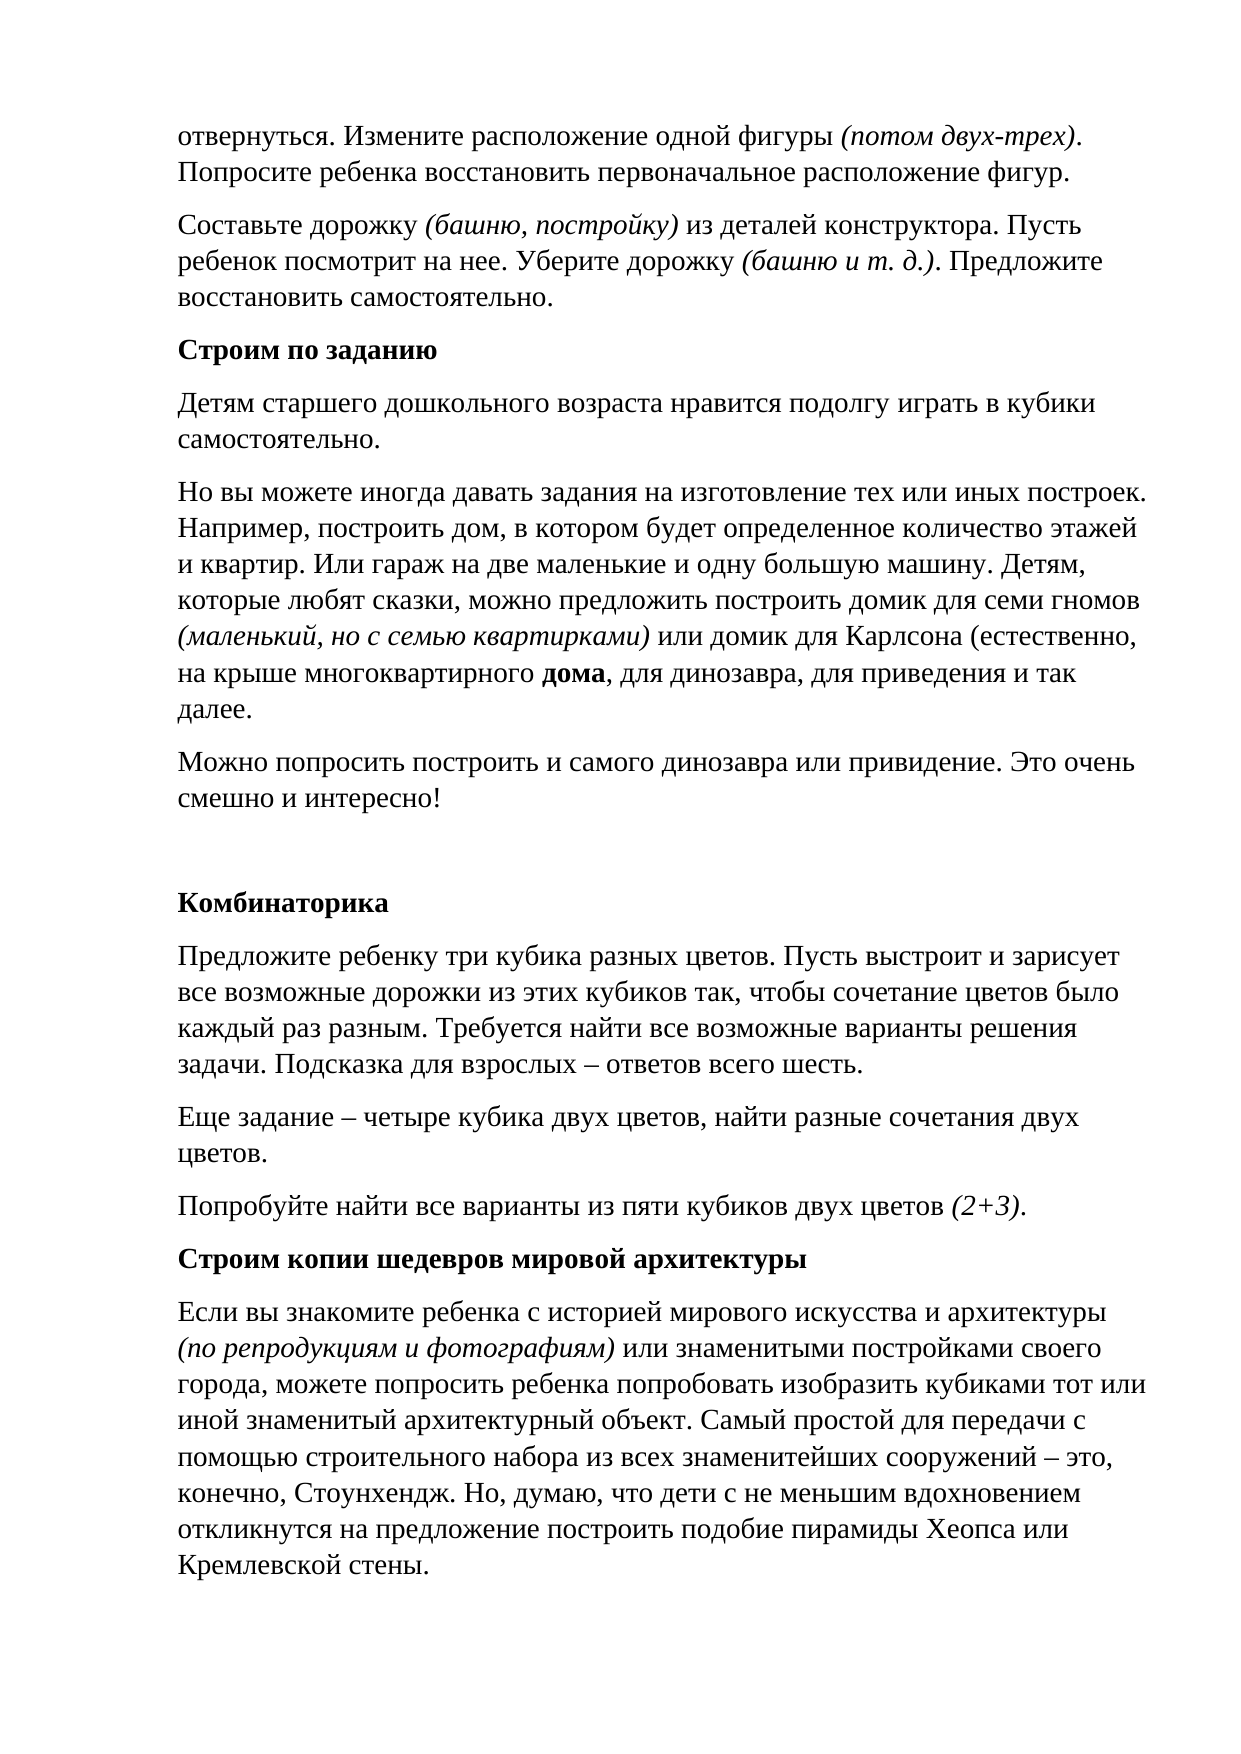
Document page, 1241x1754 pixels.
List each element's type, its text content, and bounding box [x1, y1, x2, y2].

text Предложите ребенку три кубика разных цветов. Пусть выстроит и зарисует все возможные дорожки из этих кубиков так, чтобы сочетание цветов было каждый раз разным. Требуется найти все возможные варианты решения задачи. Подсказка для взрослых – ответов всего шесть. [177, 938, 1152, 1080]
text Можно попросить построить и самого динозавра или привидение. Это очень смешно и интересно! [177, 744, 1152, 813]
text Детям старшего дошкольного возраста нравится подолгу играть в кубики самостоятельно. [177, 385, 1152, 455]
text Строим по заданию [177, 332, 1152, 366]
text Комбинаторика [177, 885, 1152, 919]
text Еще задание – четыре кубика двух цветов, найти разные сочетания двух цветов. [177, 1099, 1152, 1169]
text Попробуйте найти все варианты из пяти кубиков двух цветов (2+3). [177, 1188, 1152, 1222]
text Но вы можете иногда давать задания на изготовление тех или иных построек. Например, построить дом, в котором будет определенное количество этажей и квартир. Или гараж на две маленькие и одну большую машину. Детям, которые любят сказки, можно предложить построить домик для семи гномов (маленький, но с семью квартирками) или домик для Карлсона (естественно, на крыше многоквартирного дома, для динозавра, для приведения и так далее. [177, 474, 1152, 724]
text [177, 118, 1152, 188]
text Строим копии шедевров мировой архитектуры [177, 1241, 1152, 1275]
text Если вы знакомите ребенка с историей мирового искусства и архитектуры (по репродукциям и фотографиям) или знаменитыми постройками своего города, можете попросить ребенка попробовать изобразить кубиками тот или иной знаменитый архитектурный объект. Самый простой для передачи с помощью строительного набора из всех знаменитейших сооружений – это, конечно, Стоунхендж. Но, думаю, что дети с не меньшим вдохновением откликнутся на предложение построить подобие пирамиды Хеопса или Кремлевской стены. [177, 1294, 1152, 1581]
text Составьте дорожку (башню, постройку) из деталей конструктора. Пусть ребенок посмотрит на нее. Уберите дорожку (башню и т. д.). Предложите восстановить самостоятельно. [177, 207, 1152, 313]
